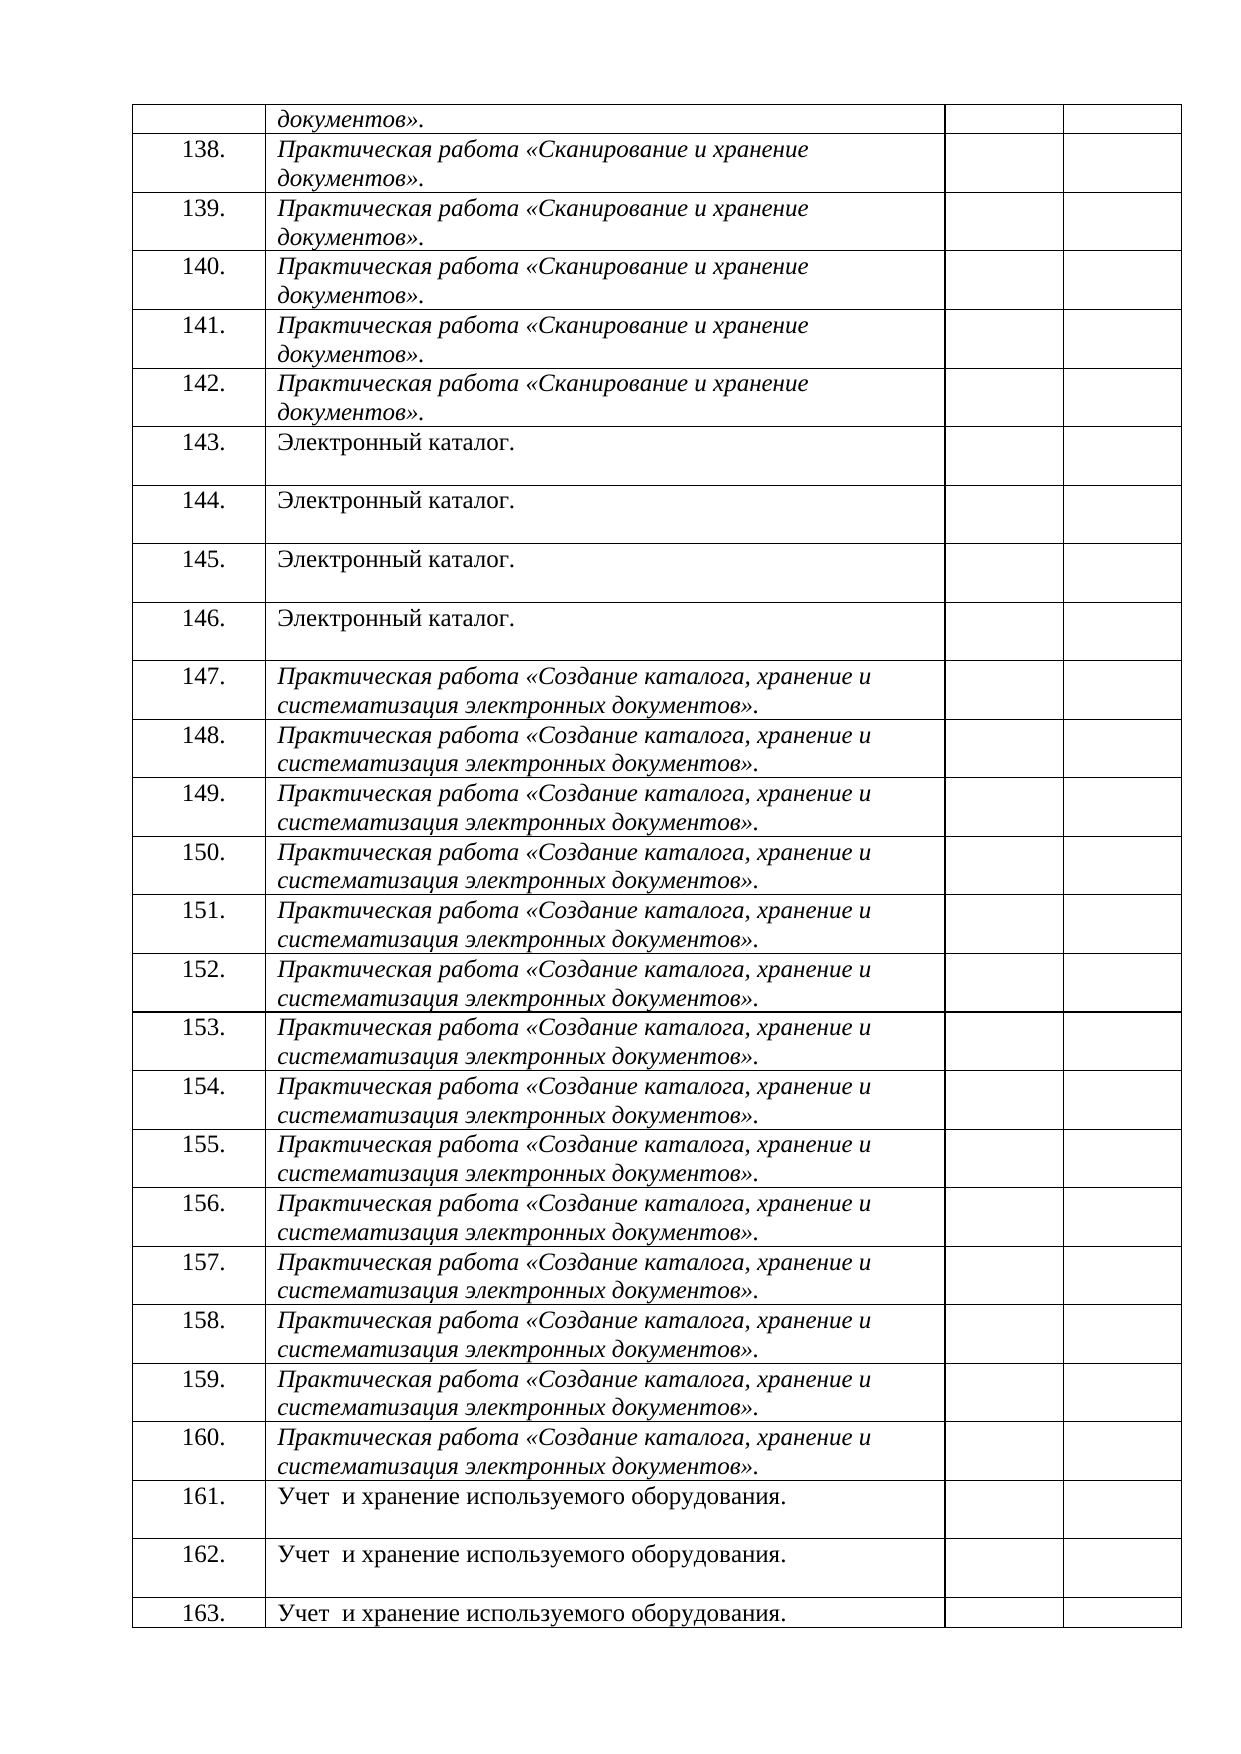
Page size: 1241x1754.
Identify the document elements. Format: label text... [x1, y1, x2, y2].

table_cell [946, 193, 1063, 250]
table_cell [1064, 544, 1181, 602]
table_cell Практическая работа «Создание каталога, хранение и систематизация электронных документов». [266, 954, 944, 1011]
table_cell [133, 1071, 265, 1128]
table_cell [133, 1305, 265, 1363]
table_cell [1064, 895, 1181, 953]
table_cell [133, 1598, 265, 1627]
table_cell [1064, 661, 1181, 719]
table_cell [946, 837, 1063, 894]
table_cell [1064, 134, 1181, 192]
table_cell [1064, 105, 1181, 133]
table_cell [133, 427, 265, 484]
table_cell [266, 1598, 944, 1627]
table_cell [133, 544, 265, 602]
table_cell [133, 895, 265, 953]
table_cell [1064, 1188, 1181, 1246]
table_cell [133, 486, 265, 543]
table_cell Практическая работа «Создание каталога, хранение и систематизация электронных документов». [266, 661, 944, 719]
table_cell [946, 251, 1063, 309]
table_cell [133, 720, 265, 777]
table_cell [946, 954, 1063, 1011]
table_cell [133, 251, 265, 309]
table_cell [946, 427, 1063, 484]
table_cell [1064, 778, 1181, 836]
table_cell [1064, 251, 1181, 309]
table_cell [133, 369, 265, 426]
table_cell [1064, 1305, 1181, 1363]
table_cell [946, 486, 1063, 543]
table_cell [1064, 720, 1181, 777]
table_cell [266, 251, 944, 309]
table_cell [946, 720, 1063, 777]
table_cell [266, 134, 944, 192]
table_cell Практическая работа «Создание каталога, хранение и систематизация электронных документов». [266, 1071, 944, 1128]
table_cell [1064, 1130, 1181, 1187]
table_cell [133, 1188, 265, 1246]
table_cell [133, 1364, 265, 1421]
table_cell [946, 1539, 1063, 1597]
table_cell [1064, 1481, 1181, 1538]
table_cell [133, 1422, 265, 1480]
table_cell [133, 954, 265, 1011]
table_cell [133, 310, 265, 367]
table_cell Электронный каталог. [266, 544, 944, 602]
table_cell [1064, 1071, 1181, 1128]
table_cell [946, 310, 1063, 367]
table_cell [946, 1188, 1063, 1246]
table_cell Электронный каталог. [266, 603, 944, 660]
table_cell [1064, 1539, 1181, 1597]
table_cell [1064, 310, 1181, 367]
table_cell Практическая работа «Создание каталога, хранение и систематизация электронных документов». [266, 1422, 944, 1480]
table_cell [1064, 1598, 1181, 1627]
table_cell Практическая работа «Создание каталога, хранение и систематизация электронных документов». [266, 837, 944, 894]
table_cell [946, 1305, 1063, 1363]
table_cell [1064, 427, 1181, 484]
table_cell [1064, 837, 1181, 894]
table_cell Электронный каталог. [266, 427, 944, 484]
table_cell Электронный каталог. [266, 486, 944, 543]
table_cell [946, 603, 1063, 660]
table_cell [1064, 193, 1181, 250]
table_cell [133, 1130, 265, 1187]
table_cell [133, 1247, 265, 1304]
table_cell [133, 837, 265, 894]
table_cell Практическая работа «Создание каталога, хранение и систематизация электронных документов». [266, 1188, 944, 1246]
table_cell [133, 778, 265, 836]
table_cell [946, 1422, 1063, 1480]
table_cell [133, 193, 265, 250]
table_cell [946, 1071, 1063, 1128]
table_cell [946, 1481, 1063, 1538]
table_cell [1064, 954, 1181, 1011]
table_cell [266, 1481, 944, 1538]
table_cell [946, 1013, 1063, 1070]
table_cell [133, 661, 265, 719]
table_cell Практическая работа «Создание каталога, хранение и систематизация электронных документов». [266, 1130, 944, 1187]
table_cell Практическая работа «Создание каталога, хранение и систематизация электронных документов». [266, 1013, 944, 1070]
table_cell Практическая работа «Создание каталога, хранение и систематизация электронных документов». [266, 895, 944, 953]
table_cell Практическая работа «Создание каталога, хранение и систематизация электронных документов». [266, 1305, 944, 1363]
table_cell [946, 778, 1063, 836]
table_cell [946, 895, 1063, 953]
table_cell [1064, 369, 1181, 426]
table_cell Практическая работа «Создание каталога, хранение и систематизация электронных документов». [266, 1364, 944, 1421]
table_cell Практическая работа «Создание каталога, хранение и систематизация электронных документов». [266, 720, 944, 777]
table_cell [946, 105, 1063, 133]
table_cell [133, 134, 265, 192]
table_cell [266, 1539, 944, 1597]
table_cell [133, 1013, 265, 1070]
table_cell [133, 1539, 265, 1597]
table_cell [946, 1598, 1063, 1627]
table_cell [946, 544, 1063, 602]
table_cell [946, 134, 1063, 192]
table_cell [133, 603, 265, 660]
table_cell [946, 661, 1063, 719]
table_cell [266, 193, 944, 250]
table_cell [133, 1481, 265, 1538]
table_cell Практическая работа «Создание каталога, хранение и систематизация электронных документов». [266, 778, 944, 836]
table_cell [1064, 603, 1181, 660]
table_cell [1064, 1013, 1181, 1070]
table_cell [133, 105, 265, 133]
table_cell [946, 1364, 1063, 1421]
table_cell Практическая работа «Создание каталога, хранение и систематизация электронных документов». [266, 1247, 944, 1304]
table_cell [1064, 1247, 1181, 1304]
table_cell [1064, 1422, 1181, 1480]
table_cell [266, 105, 944, 133]
table_cell [946, 1247, 1063, 1304]
table_cell [946, 369, 1063, 426]
table_cell [946, 1130, 1063, 1187]
table_cell Практическая работа «Сканирование и хранение документов». [266, 369, 944, 426]
table_cell Практическая работа «Сканирование и хранение документов». [266, 310, 944, 367]
table_cell [1064, 1364, 1181, 1421]
table_cell [1064, 486, 1181, 543]
